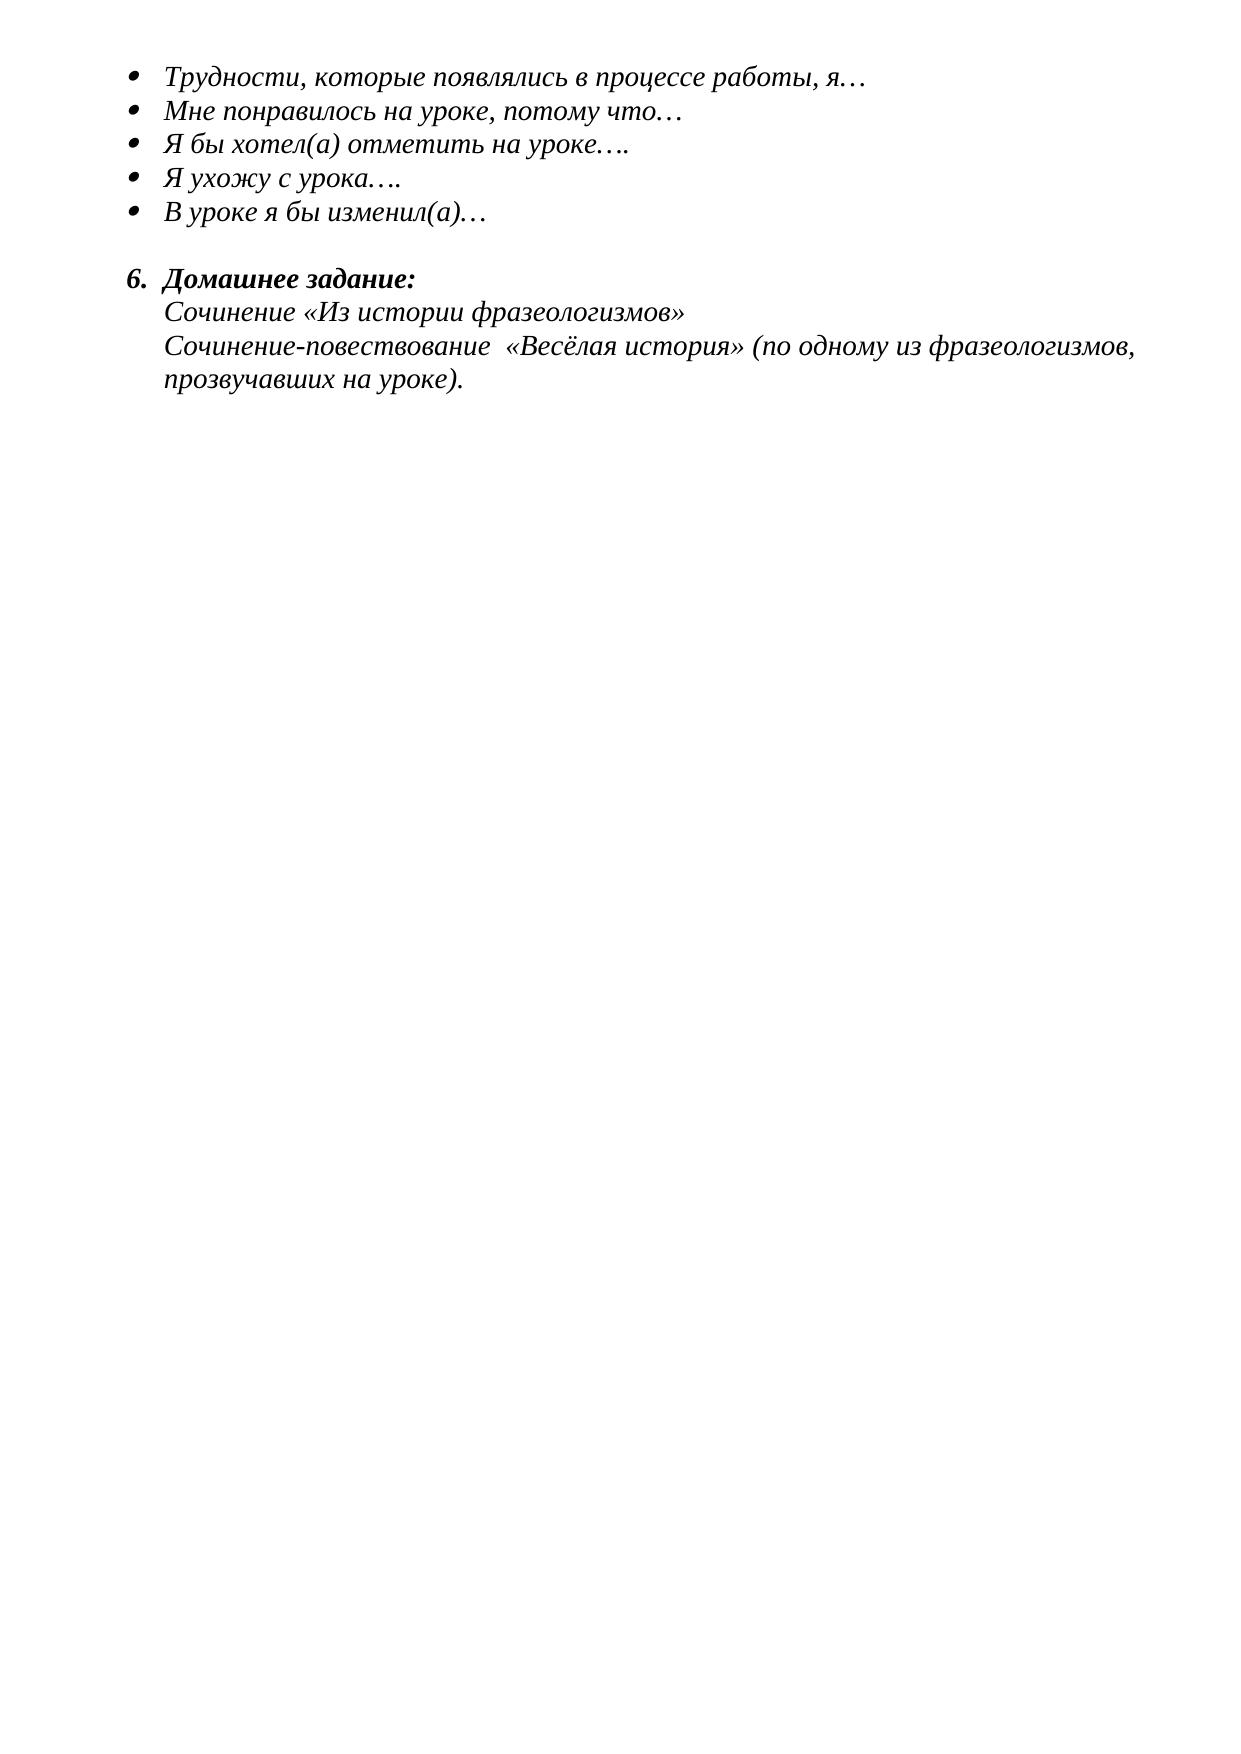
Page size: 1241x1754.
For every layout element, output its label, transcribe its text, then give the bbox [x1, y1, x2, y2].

list Домашнее задание: [126, 261, 1152, 294]
list Трудности, которые появлялись в процессе работы, я… [126, 59, 1152, 93]
list В уроке я бы изменил(а)… [126, 194, 1152, 227]
list Мне понравилось на уроке, потому что… [126, 93, 1152, 126]
list Сочинение «Из истории фразеологизмов» [164, 294, 1152, 328]
list Я ухожу с урока…. [126, 160, 1152, 194]
list Я бы хотел(а) отметить на уроке…. [126, 126, 1152, 160]
list Сочинение-повествование «Весёлая история» (по одному из фразеологизмов, прозвучавших на уроке). [164, 328, 1152, 395]
